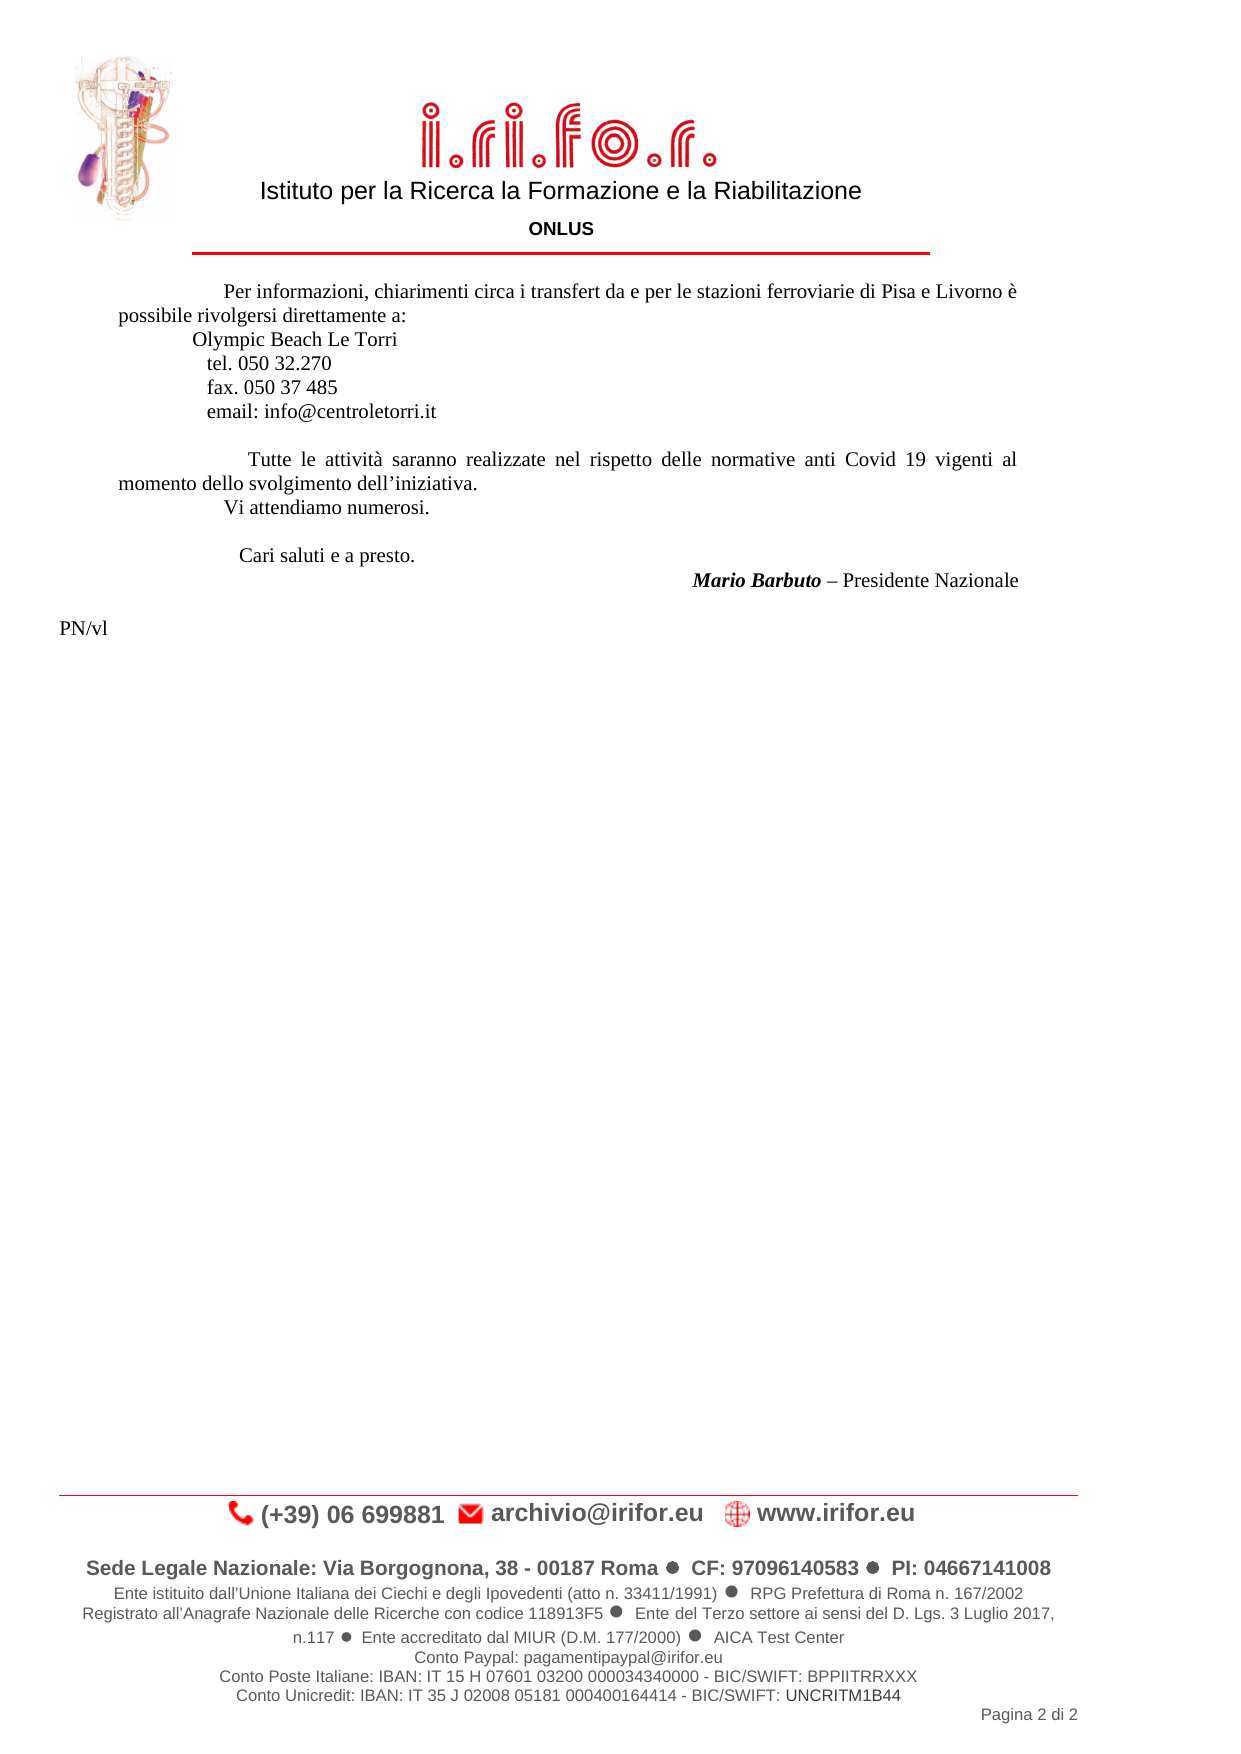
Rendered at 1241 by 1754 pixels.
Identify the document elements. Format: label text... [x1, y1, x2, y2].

picture [228, 1501, 254, 1527]
text PN/vl [59, 616, 1078, 640]
text Tutte le attività saranno realizzate nel rispetto delle normative anti Covid 19 vigenti al momento dello svolgimento dell’iniziativa. [118, 447, 1019, 495]
text Per informazioni, chiarimenti circa i transfert da e per le stazioni ferroviarie di Pisa e Livorno è possibile rivolgersi direttamente a: [118, 279, 1019, 327]
text email: info@centroletorri.it [118, 399, 1019, 423]
picture [725, 1501, 750, 1527]
text Vi attendiamo numerosi. [118, 495, 1019, 519]
picture [419, 101, 718, 169]
text Cari saluti e a presto. [118, 543, 1019, 567]
text fax. 050 37 485 [118, 375, 1019, 399]
text Olympic Beach Le Torri [118, 327, 1019, 351]
text Mario Barbuto – Presidente Nazionale [118, 567, 1019, 592]
picture [458, 1501, 484, 1527]
text tel. 050 32.270 [118, 351, 1019, 375]
picture [75, 56, 172, 222]
